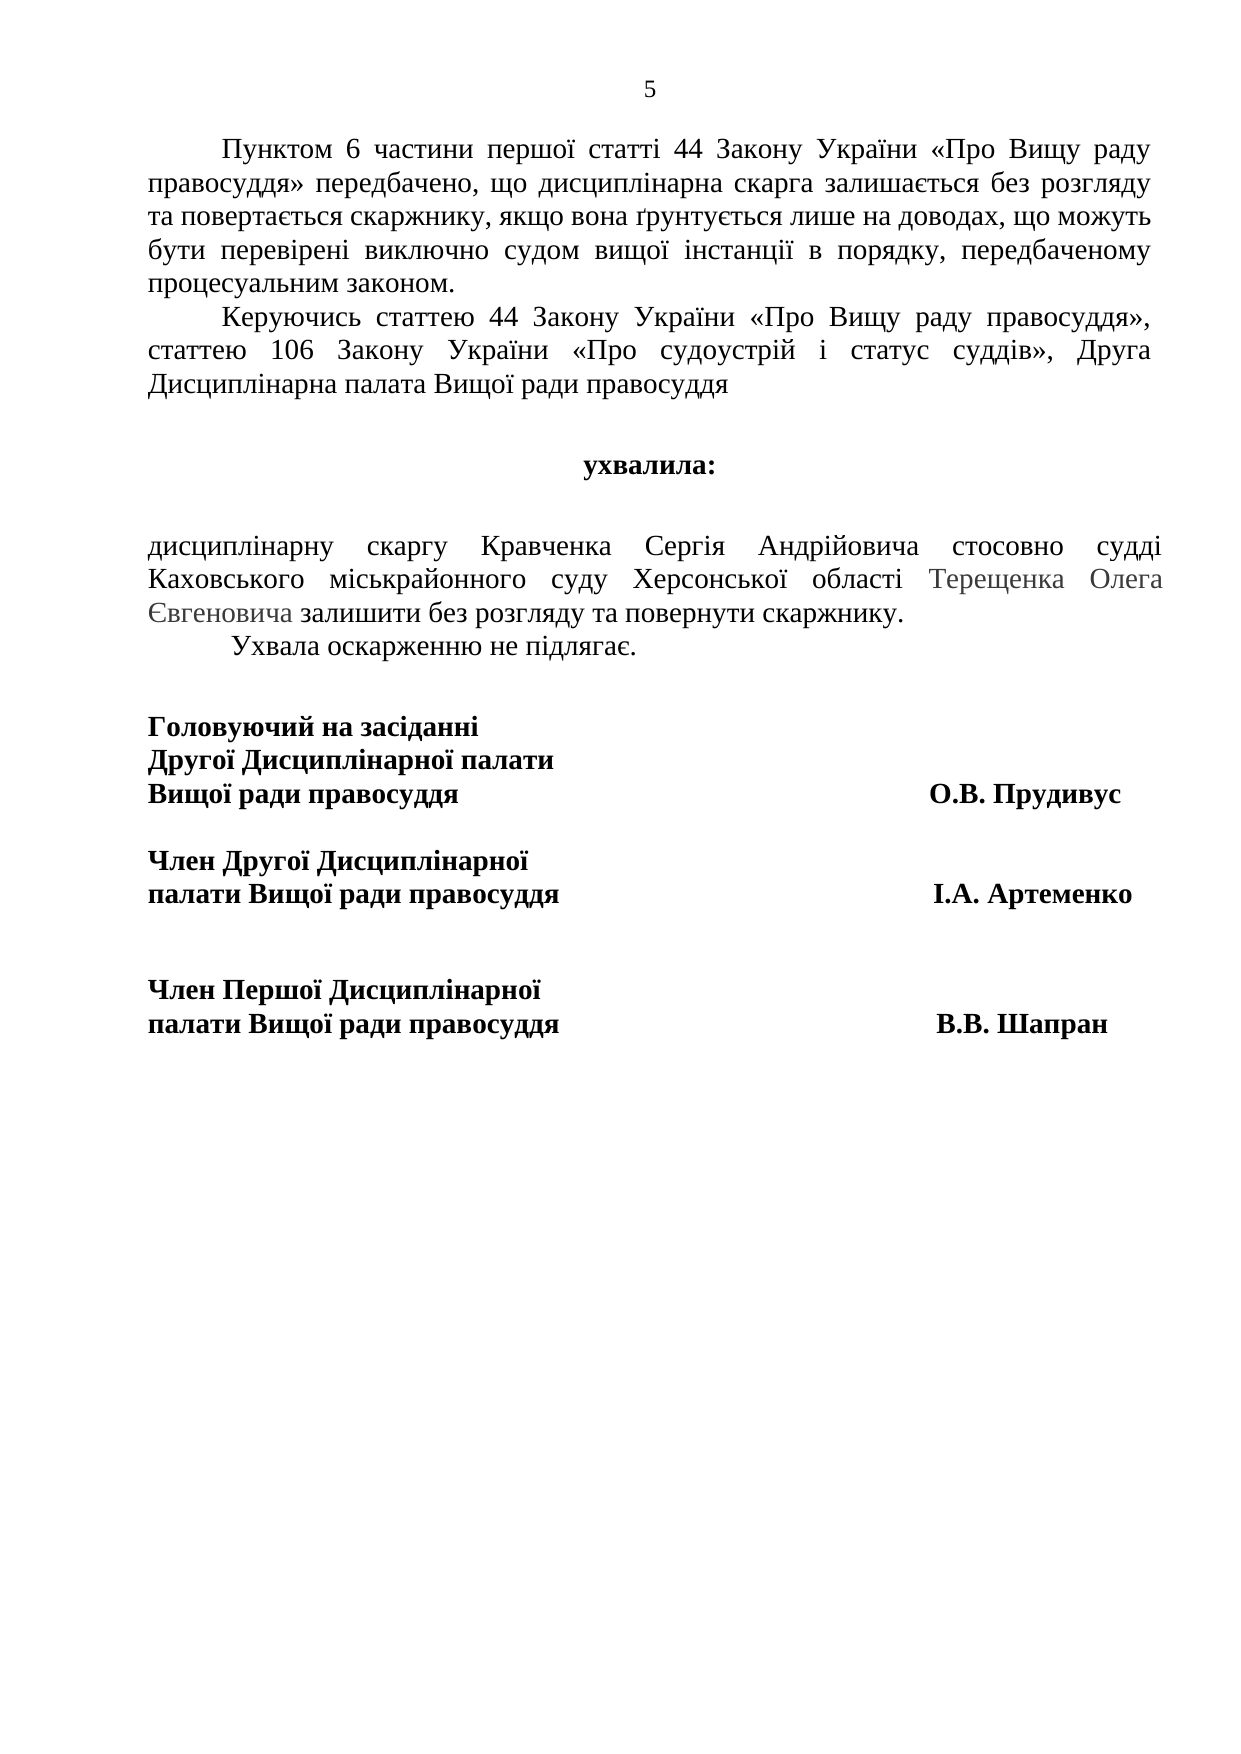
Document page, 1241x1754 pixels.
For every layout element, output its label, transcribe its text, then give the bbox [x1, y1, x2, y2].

text Член Першої Дисциплінарної [148, 972, 1152, 1006]
text Керуючись статтею 44 Закону України «Про Вищу раду правосуддя», статтею 106 Закону України «Про судоустрій і статус суддів», Друга Дисциплінарна палата Вищої ради правосуддя [148, 299, 1152, 399]
text Другої Дисциплінарної палати [148, 742, 1152, 776]
text палати Вищої ради правосуддя В.В. Шапран [148, 1006, 1152, 1039]
text Пунктом 6 частини першої статті 44 Закону України «Про Вищу раду правосуддя» передбачено, що дисциплінарна скарга залишається без розгляду та повертається скаржнику, якщо вона ґрунтується лише на доводах, що можуть бути перевірені виключно судом вищої інстанції в порядку, передбаченому процесуальним законом. [148, 131, 1152, 299]
text Ухвала оскарженню не підлягає. [148, 628, 1152, 662]
text ухвалила: [148, 447, 1152, 481]
text Головуючий на засіданні [148, 709, 1152, 742]
text палати Вищої ради правосуддя І.А. Артеменко [148, 876, 1152, 910]
text дисциплінарну скаргу Кравченка Сергія Андрійовича стосовно судді Каховського міськрайонного суду Херсонської області Терещенка Олега Євгеновича залишити без розгляду та повернути скаржнику. [148, 528, 1163, 628]
text Вищої ради правосуддя О.В. Прудивус [148, 776, 1152, 809]
text Член Другої Дисциплінарної [148, 843, 1152, 876]
